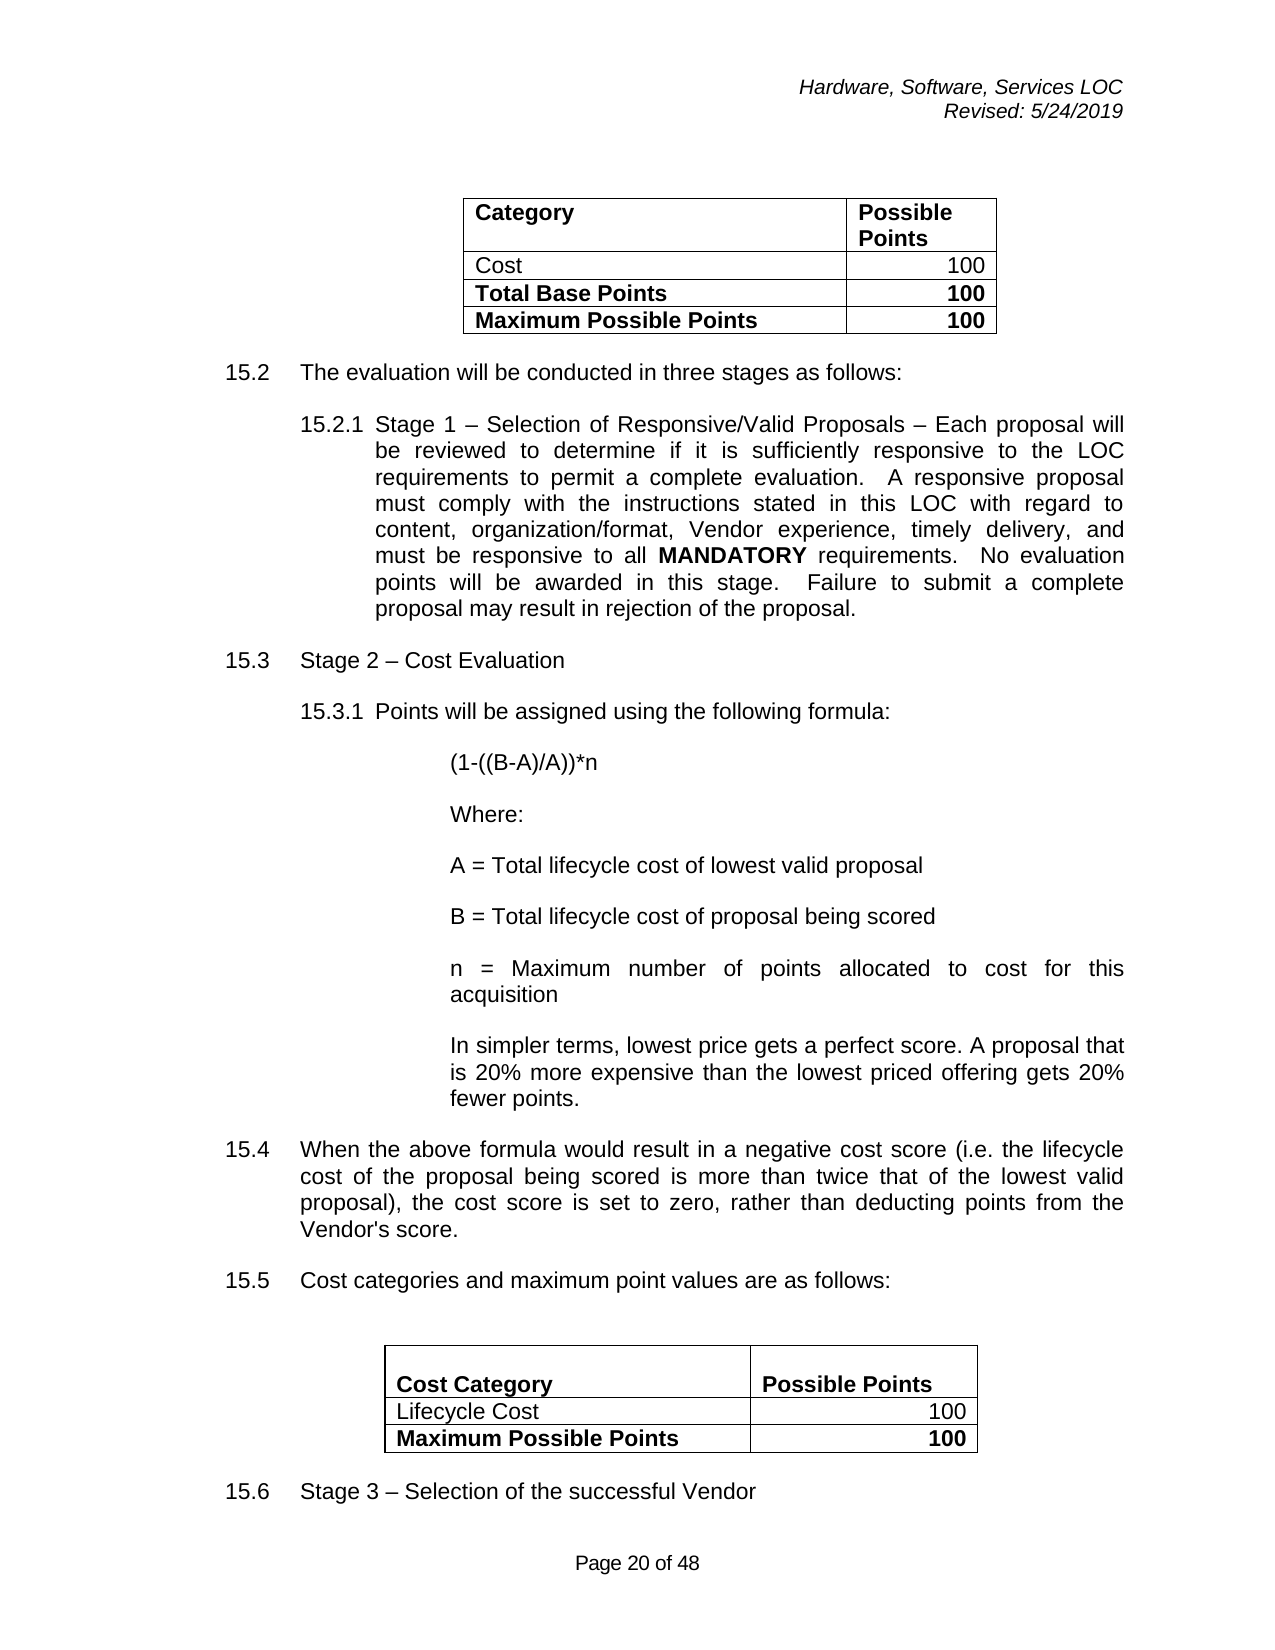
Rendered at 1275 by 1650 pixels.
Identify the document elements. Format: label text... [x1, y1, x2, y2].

table_cell 100 [847, 252, 996, 278]
text Cost categories and maximum point values are as follows: [225, 1267, 1125, 1293]
text Stage 1 – Selection of Responsive/Valid Proposals – Each proposal will be reviewed to determine if it is sufficiently responsive to the LOC requirements to permit a complete evaluation. A responsive proposal must comply with the instructions stated in this LOC with regard to content, organization/format, Vendor experience, timely delivery, and must be responsive to all MANDATORY requirements. No evaluation points will be awarded in this stage. Failure to submit a complete proposal may result in rejection of the proposal. [300, 411, 1125, 622]
table_cell Lifecycle Cost [386, 1398, 750, 1424]
table_cell Total Base Points [464, 280, 846, 306]
table_cell 100 [847, 280, 996, 306]
table_header Cost Category [386, 1346, 750, 1397]
table_cell Maximum Possible Points [386, 1425, 750, 1452]
table_header Category [464, 199, 846, 251]
table_header Possible Points [847, 199, 996, 251]
text Stage 3 – Selection of the successful Vendor [225, 1478, 1125, 1504]
text When the above formula would result in a negative cost score (i.e. the lifecycle cost of the proposal being scored is more than twice that of the lowest valid proposal), the cost score is set to zero, rather than deducting points from the Vendor's score. [225, 1136, 1125, 1242]
list Where: [375, 801, 1125, 827]
list B = Total lifecycle cost of proposal being scored [375, 903, 1125, 930]
list n = Maximum number of points allocated to cost for this acquisition [450, 955, 1125, 1007]
list A = Total lifecycle cost of lowest valid proposal [375, 852, 1125, 878]
table_cell Maximum Possible Points [464, 307, 846, 333]
text Stage 2 – Cost Evaluation [225, 647, 1125, 673]
text Points will be assigned using the following formula: [300, 698, 1125, 724]
table_cell 100 [847, 307, 996, 333]
table_cell Cost [464, 252, 846, 278]
text The evaluation will be conducted in three stages as follows: [225, 359, 1125, 386]
list In simpler terms, lowest price gets a perfect score. A proposal that is 20% more expensive than the lowest priced offering gets 20% fewer points. [450, 1032, 1125, 1111]
table_cell 100 [751, 1398, 977, 1424]
table_cell 100 [751, 1425, 977, 1452]
table_header Possible Points [751, 1346, 977, 1397]
list (1-((B-A)/A))*n [375, 749, 1125, 776]
